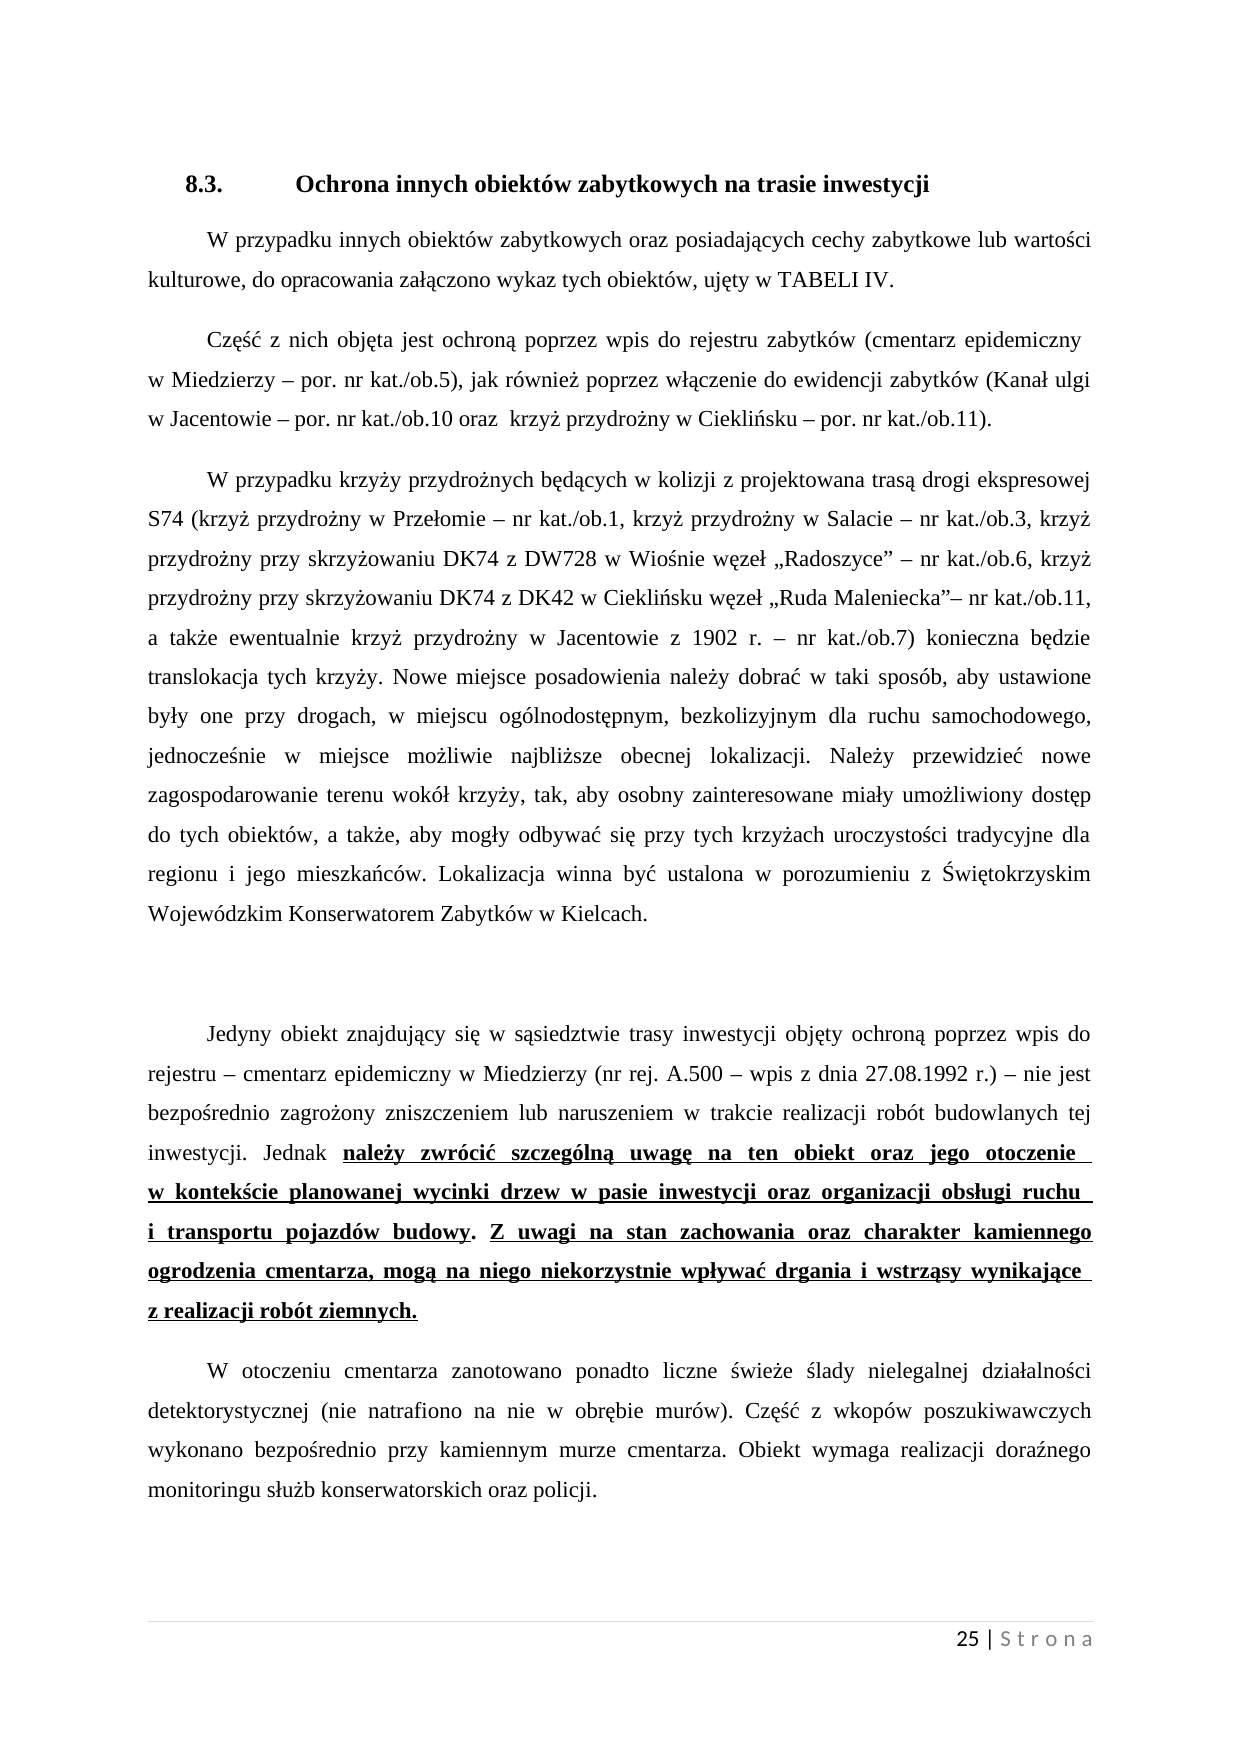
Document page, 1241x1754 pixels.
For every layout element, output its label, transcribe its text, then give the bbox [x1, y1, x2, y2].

text Część z nich objęta jest ochroną poprzez wpis do rejestru zabytków (cmentarz epidemiczny w Miedzierzy – por. nr kat./ob.5), jak również poprzez włączenie do ewidencji zabytków (Kanał ulgi w Jacentowie – por. nr kat./ob.10 oraz krzyż przydrożny w Cieklińsku – por. nr kat./ob.11). [148, 326, 1093, 432]
text W przypadku krzyży przydrożnych będących w kolizji z projektowana trasą drogi ekspresowej S74 (krzyż przydrożny w Przełomie – nr kat./ob.1, krzyż przydrożny w Salacie – nr kat./ob.3, krzyż przydrożny przy skrzyżowaniu DK74 z DW728 w Wiośnie węzeł „Radoszyce” – nr kat./ob.6, krzyż przydrożny przy skrzyżowaniu DK74 z DK42 w Cieklińsku węzeł „Ruda Maleniecka”– nr kat./ob.11, a także ewentualnie krzyż przydrożny w Jacentowie z 1902 r. – nr kat./ob.7) konieczna będzie translokacja tych krzyży. Nowe miejsce posadowienia należy dobrać w taki sposób, aby ustawione były one przy drogach, w miejscu ogólnodostępnym, bezkolizyjnym dla ruchu samochodowego, jednocześnie w miejsce możliwie najbliższe obecnej lokalizacji. Należy przewidzieć nowe zagospodarowanie terenu wokół krzyży, tak, aby osobny zainteresowane miały umożliwiony dostęp do tych obiektów, a także, aby mogły odbywać się przy tych krzyżach uroczystości tradycyjne dla regionu i jego mieszkańców. Lokalizacja winna być ustalona w porozumieniu z Świętokrzyskim Wojewódzkim Konserwatorem Zabytków w Kielcach. [148, 466, 1093, 926]
text W przypadku innych obiektów zabytkowych oraz posiadających cechy zabytkowe lub wartości kulturowe, do opracowania załączono wykaz tych obiektów, ujęty w TABELI IV. [148, 227, 1093, 292]
text Jedyny obiekt znajdujący się w sąsiedztwie trasy inwestycji objęty ochroną poprzez wpis do rejestru – cmentarz epidemiczny w Miedzierzy (nr rej. A.500 – wpis z dnia 27.08.1992 r.) – nie jest bezpośrednio zagrożony zniszczeniem lub naruszeniem w trakcie realizacji robót budowlanych tej inwestycji. Jednak należy zwrócić szczególną uwagę na ten obiekt oraz jego otoczenie w kontekście planowanej wycinki drzew w pasie inwestycji oraz organizacji obsługi ruchu i transportu pojazdów budowy. Z uwagi na stan zachowania oraz charakter kamiennego ogrodzenia cmentarza, mogą na niego niekorzystnie wpływać drgania i wstrząsy wynikające z realizacji robót ziemnych. [148, 1203, 1093, 1323]
text Jedyny obiekt znajdujący się w sąsiedztwie trasy inwestycji objęty ochroną poprzez wpis do rejestru – cmentarz epidemiczny w Miedzierzy (nr rej. A.500 – wpis z dnia 27.08.1992 r.) – nie jest bezpośrednio zagrożony zniszczeniem lub naruszeniem w trakcie realizacji robót budowlanych tej inwestycji. Jednak należy zwrócić szczególną uwagę na ten obiekt oraz jego otoczenie w kontekście planowanej wycinki drzew w pasie inwestycji oraz organizacji obsługi ruchu i transportu pojazdów budowy. Z uwagi na stan zachowania oraz charakter kamiennego ogrodzenia cmentarza, mogą na niego niekorzystnie wpływać drgania i wstrząsy wynikające z realizacji robót ziemnych. [148, 1021, 1093, 1201]
text W otoczeniu cmentarza zanotowano ponadto liczne świeże ślady nielegalnej działalności detektorystycznej (nie natrafiono na nie w obrębie murów). Część z wkopów poszukiwawczych wykonano bezpośrednio przy kamiennym murze cmentarza. Obiekt wymaga realizacji doraźnego monitoringu służb konserwatorskich oraz policji. [148, 1357, 1093, 1502]
subtitle Ochrona innych obiektów zabytkowych na trasie inwestycji [185, 169, 1093, 197]
